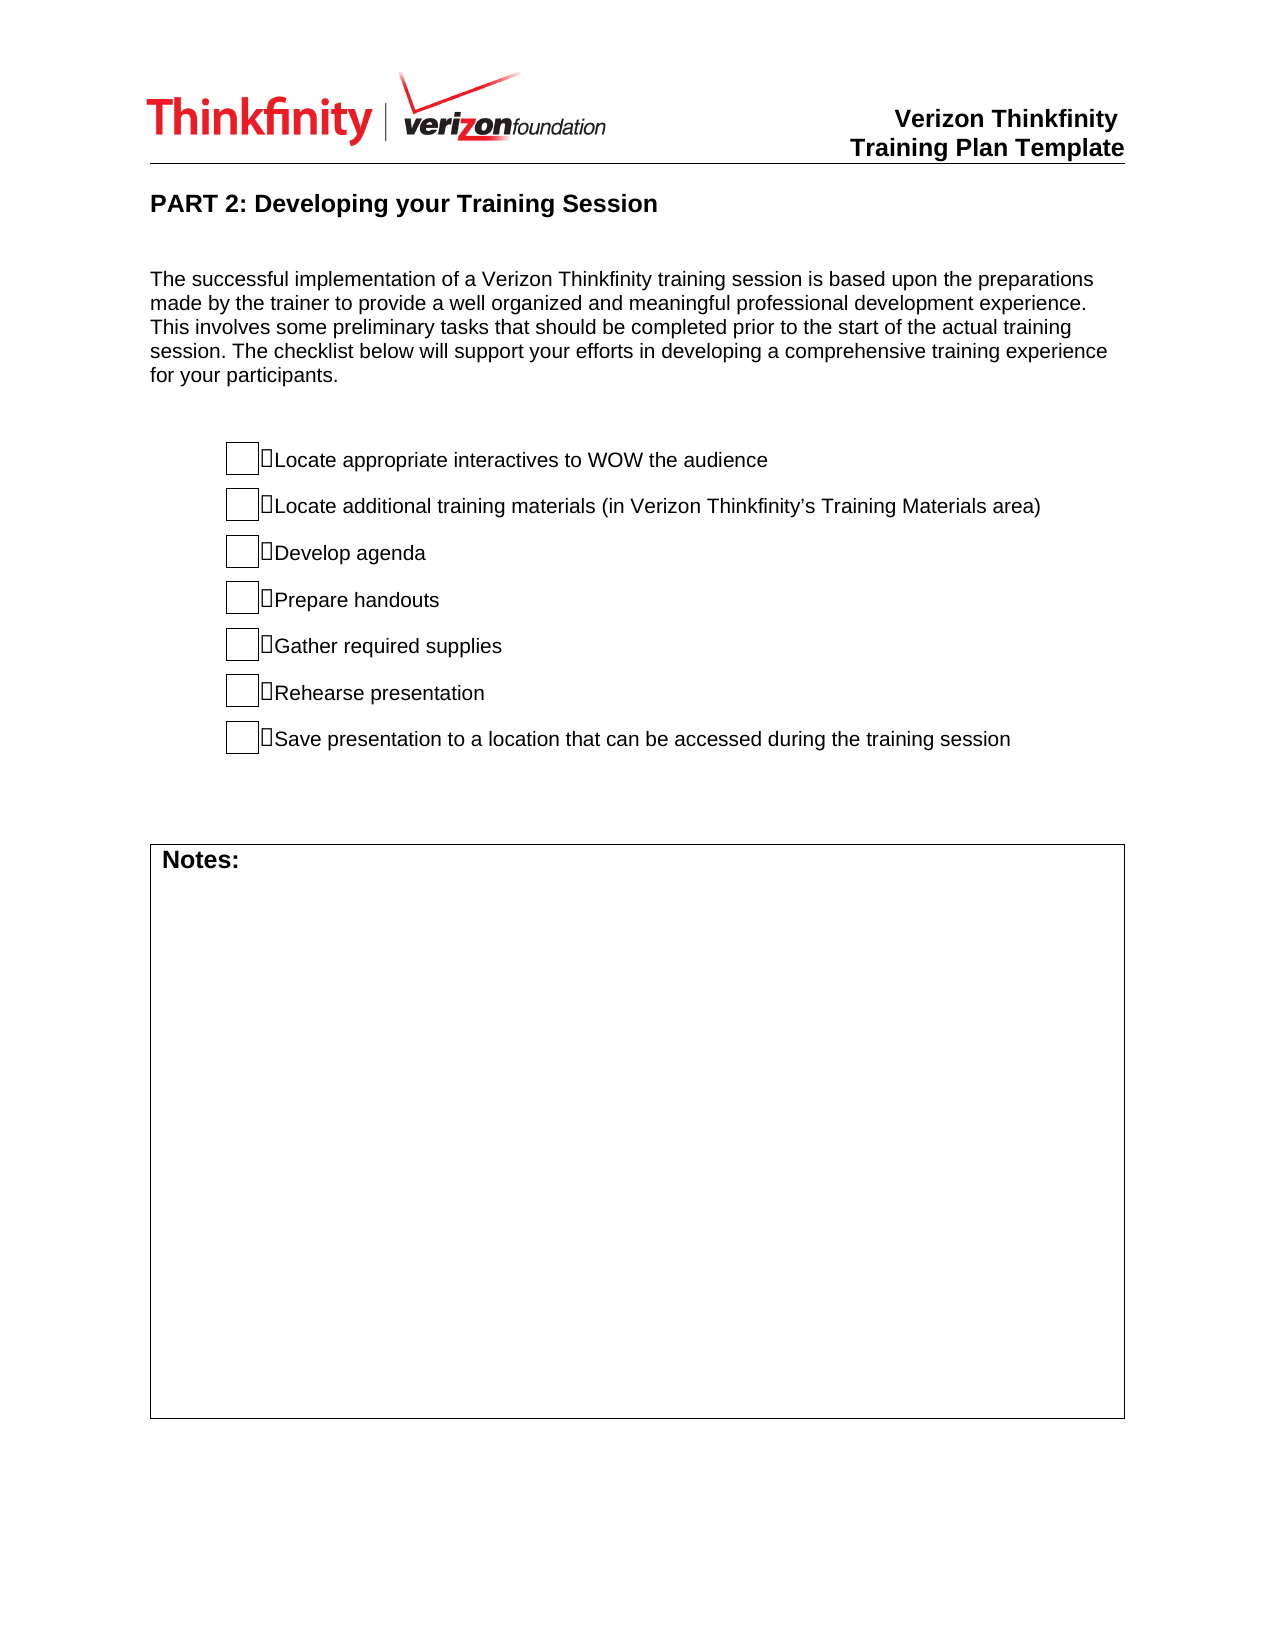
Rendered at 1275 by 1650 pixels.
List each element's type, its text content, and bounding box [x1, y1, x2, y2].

picture [146, 72, 606, 146]
text Develop agenda [225, 534, 1125, 568]
text Locate appropriate interactives to WOW the audience [225, 441, 1125, 475]
table_header Notes: [151, 845, 1124, 1418]
text Prepare handouts [225, 580, 1125, 614]
text Rehearse presentation [225, 673, 1125, 707]
text Locate additional training materials (in Verizon Thinkfinity’s Training Materials area) [225, 487, 1125, 521]
text Save presentation to a location that can be accessed during the training session [225, 720, 1125, 754]
text The successful implementation of a Verizon Thinkfinity training session is based upon the preparations made by the trainer to provide a well organized and meaningful professional development experience. This involves some preliminary tasks that should be completed prior to the start of the actual training session. The checklist below will support your efforts in developing a comprehensive training experience for your participants. [150, 267, 1125, 387]
text Gather required supplies [225, 627, 1125, 661]
text PART 2: Developing your Training Session [150, 189, 1125, 218]
